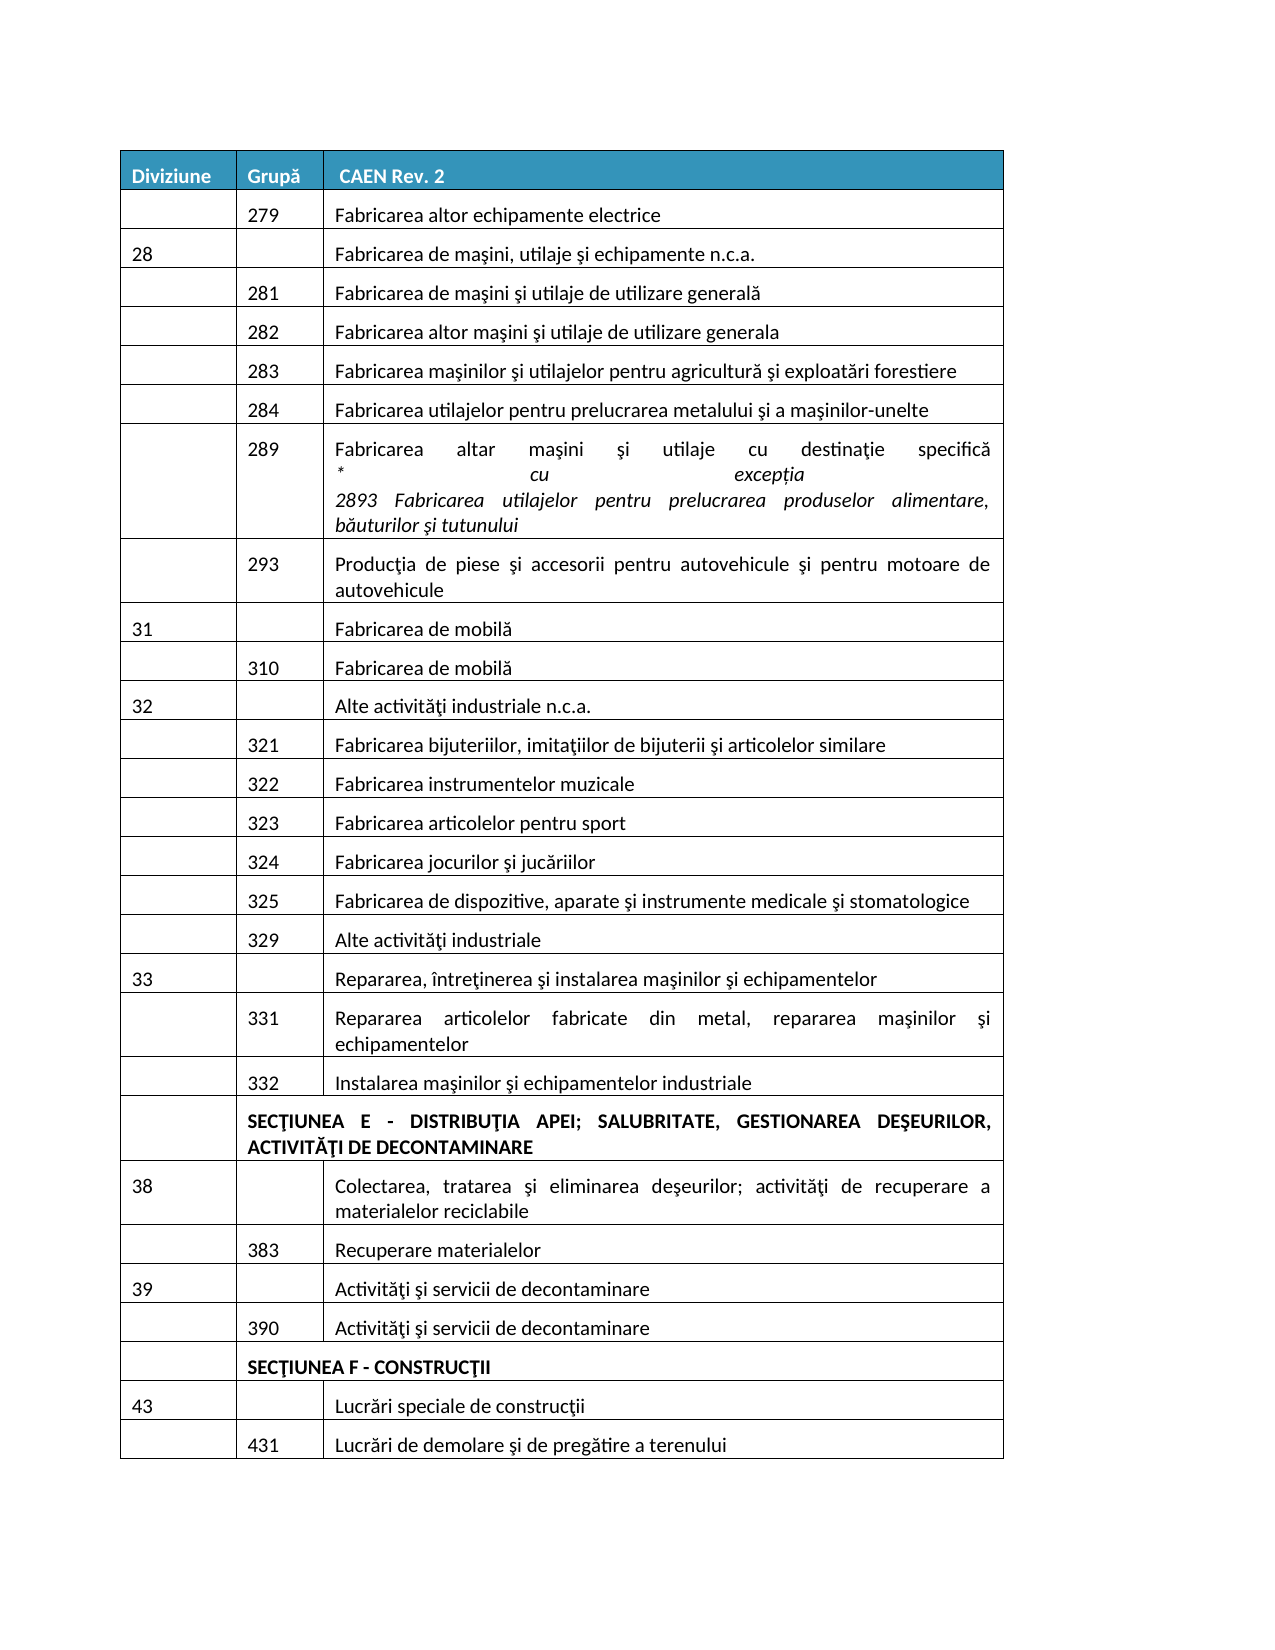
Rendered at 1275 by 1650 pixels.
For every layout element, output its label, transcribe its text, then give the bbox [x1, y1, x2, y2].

table_cell [237, 954, 323, 992]
table_cell [237, 1161, 323, 1224]
table_cell 323 [237, 798, 323, 836]
table_cell Fabricarea maşinilor şi utilajelor pentru agricultură şi exploatări forestiere [324, 346, 1003, 384]
table_cell 431 [237, 1420, 323, 1458]
table_cell [121, 798, 236, 836]
table_cell [121, 759, 236, 797]
table_cell Alte activităţi industriale n.c.a. [324, 681, 1003, 719]
table_cell 331 [237, 993, 323, 1056]
table_cell Alte activităţi industriale [324, 915, 1003, 953]
table_cell [121, 307, 236, 345]
table_cell [237, 229, 323, 267]
table_cell 283 [237, 346, 323, 384]
table_cell [121, 1342, 236, 1380]
table_cell SECŢIUNEA E - DISTRIBUŢIA APEI; SALUBRITATE, GESTIONAREA DEŞEURILOR, ACTIVITĂŢI DE DECONTAMINARE [237, 1096, 1003, 1159]
table_cell Instalarea maşinilor şi echipamentelor industriale [324, 1057, 1003, 1095]
table_cell [121, 1096, 236, 1159]
table_cell Fabricarea altor maşini şi utilaje de utilizare generala [324, 307, 1003, 345]
table_cell Fabricarea jocurilor şi jucăriilor [324, 837, 1003, 875]
table_header CAEN Rev. 2 [324, 151, 1003, 189]
table_cell 390 [237, 1303, 323, 1341]
table_cell [121, 346, 236, 384]
table_cell [237, 1381, 323, 1419]
table_cell Lucrări de demolare şi de pregătire a terenului [324, 1420, 1003, 1458]
table_cell [121, 720, 236, 758]
table_cell Repararea, întreţinerea şi instalarea maşinilor şi echipamentelor [324, 954, 1003, 992]
table_cell [121, 1420, 236, 1458]
table_cell 324 [237, 837, 323, 875]
table_cell Lucrări speciale de construcţii [324, 1381, 1003, 1419]
table_cell [121, 915, 236, 953]
table_cell [121, 1225, 236, 1263]
table_cell Fabricarea de mobilă [324, 603, 1003, 641]
table_cell 282 [237, 307, 323, 345]
table_cell 322 [237, 759, 323, 797]
table_cell 383 [237, 1225, 323, 1263]
table_cell Fabricarea de mobilă [324, 642, 1003, 680]
table_cell 33 [121, 954, 236, 992]
table_cell 329 [237, 915, 323, 953]
table_cell 32 [121, 681, 236, 719]
table_cell 293 [237, 539, 323, 602]
table_cell Fabricarea instrumentelor muzicale [324, 759, 1003, 797]
table_cell [237, 603, 323, 641]
table_cell [121, 424, 236, 538]
table_cell 38 [121, 1161, 236, 1224]
table_header Diviziune [121, 151, 236, 189]
table_cell Producţia de piese şi accesorii pentru autovehicule şi pentru motoare de autovehicule [324, 539, 1003, 602]
table_cell Fabricarea bijuteriilor, imitaţiilor de bijuterii şi articolelor similare [324, 720, 1003, 758]
table_cell [121, 642, 236, 680]
table_cell [121, 1303, 236, 1341]
table_cell 28 [121, 229, 236, 267]
table_cell 289 [237, 424, 323, 538]
table_cell Colectarea, tratarea şi eliminarea deşeurilor; activităţi de recuperare a materialelor reciclabile [324, 1161, 1003, 1224]
table_cell Activităţi şi servicii de decontaminare [324, 1264, 1003, 1302]
table_cell [237, 1264, 323, 1302]
table_cell [121, 268, 236, 306]
table_cell Fabricarea de maşini şi utilaje de utilizare generală [324, 268, 1003, 306]
table_cell 325 [237, 876, 323, 914]
table_cell [121, 993, 236, 1056]
table_cell [121, 190, 236, 228]
table_cell [237, 681, 323, 719]
table_cell Fabricarea de dispozitive, aparate şi instrumente medicale şi stomatologice [324, 876, 1003, 914]
table_cell 284 [237, 385, 323, 423]
table_cell 281 [237, 268, 323, 306]
table_cell 31 [121, 603, 236, 641]
table_cell Fabricarea de maşini, utilaje şi echipamente n.c.a. [324, 229, 1003, 267]
table_cell Fabricarea altor echipamente electrice [324, 190, 1003, 228]
table_cell [121, 837, 236, 875]
table_cell Recuperare materialelor [324, 1225, 1003, 1263]
table_cell Fabricarea articolelor pentru sport [324, 798, 1003, 836]
table_cell 321 [237, 720, 323, 758]
table_cell Repararea articolelor fabricate din metal, repararea maşinilor şi echipamentelor [324, 993, 1003, 1056]
table_cell Fabricarea utilajelor pentru prelucrarea metalului şi a maşinilor-unelte [324, 385, 1003, 423]
table_cell [121, 385, 236, 423]
table_cell 310 [237, 642, 323, 680]
table_cell 39 [121, 1264, 236, 1302]
table_cell 279 [237, 190, 323, 228]
table_cell Activităţi şi servicii de decontaminare [324, 1303, 1003, 1341]
table_header Grupă [237, 151, 323, 189]
table_cell 332 [237, 1057, 323, 1095]
table_cell [121, 539, 236, 602]
table_cell 43 [121, 1381, 236, 1419]
table_cell Fabricarea altar maşini şi utilaje cu destinaţie specifică * cu excepția 2893 Fabricarea utilajelor pentru prelucrarea produselor alimentare, băuturilor şi tutunului [324, 424, 1003, 538]
table_cell [121, 1057, 236, 1095]
table_cell [121, 876, 236, 914]
table_cell SECŢIUNEA F - CONSTRUCŢII [237, 1342, 1003, 1380]
